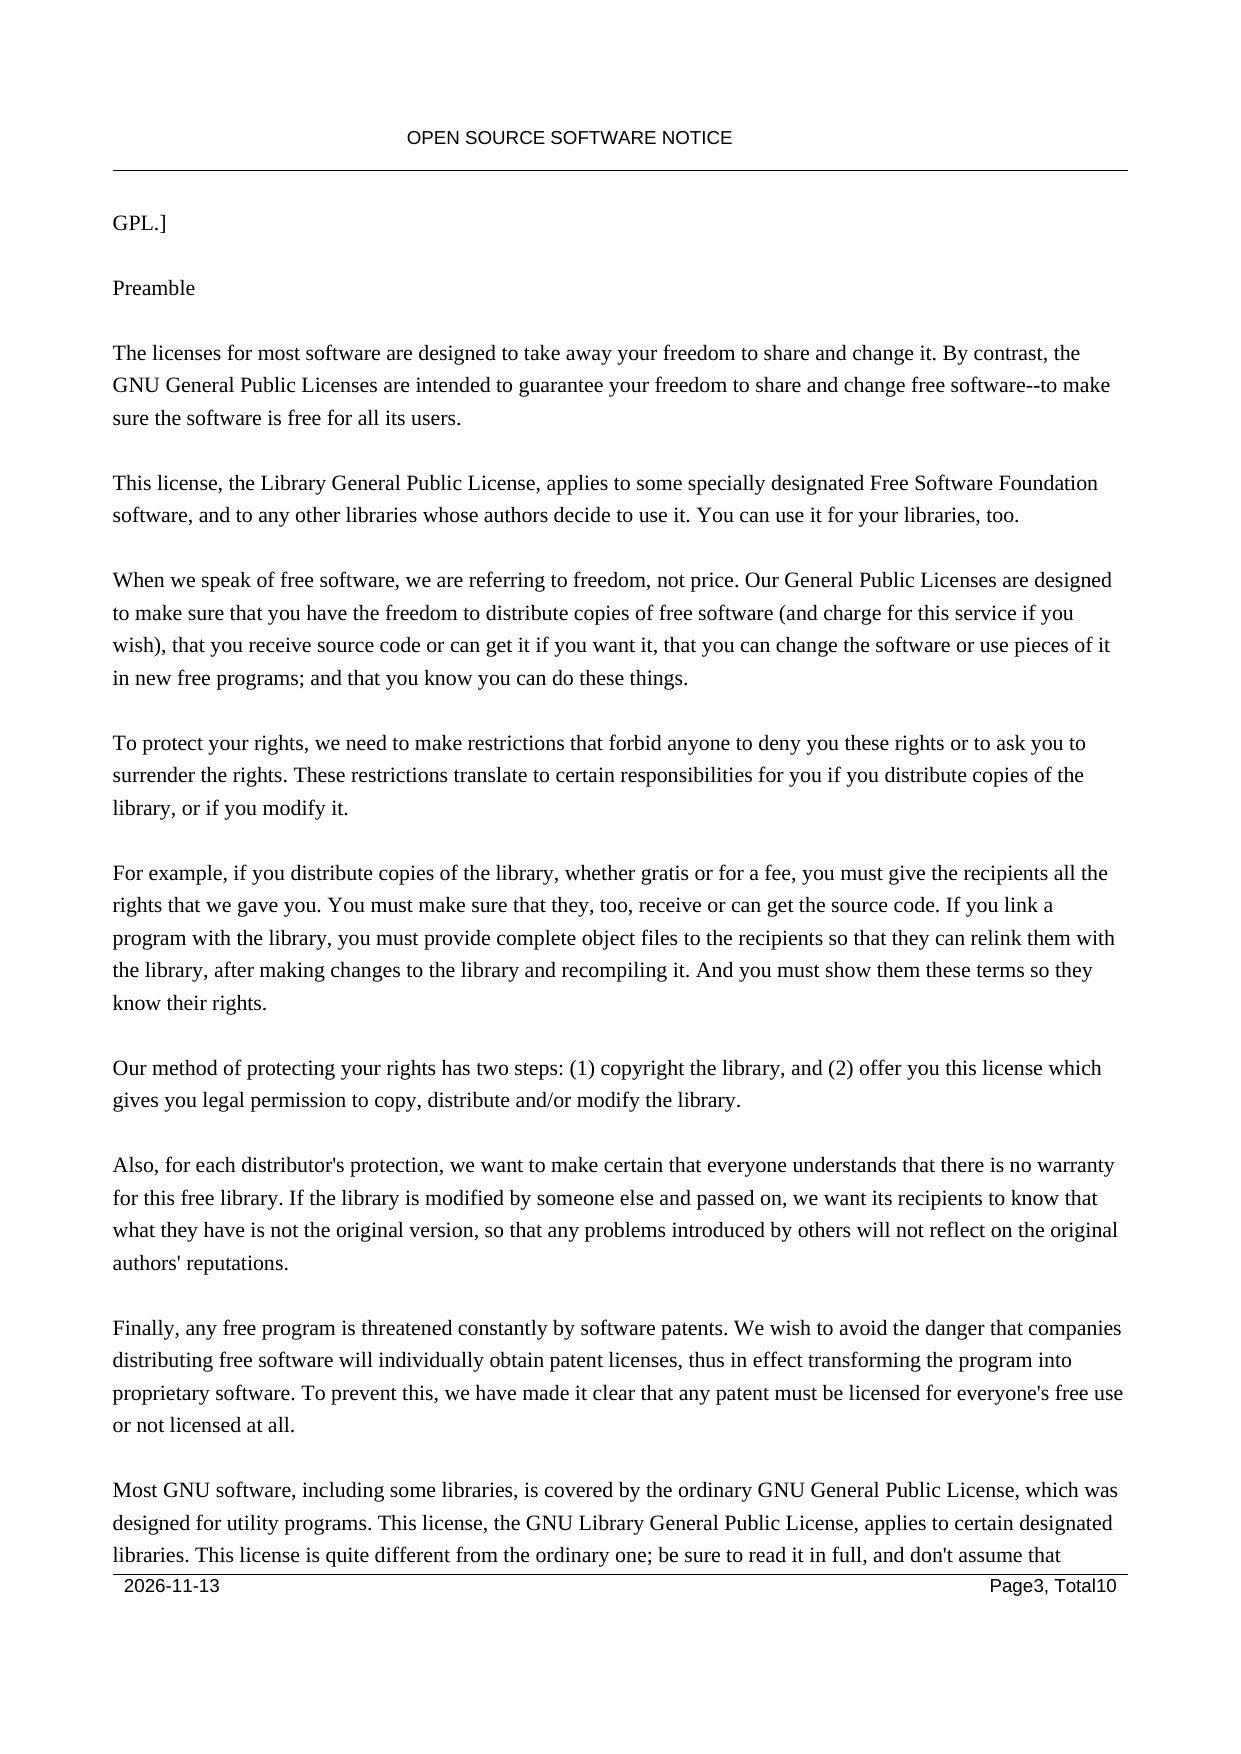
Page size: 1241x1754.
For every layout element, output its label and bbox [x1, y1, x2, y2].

text [112, 206, 1128, 1571]
